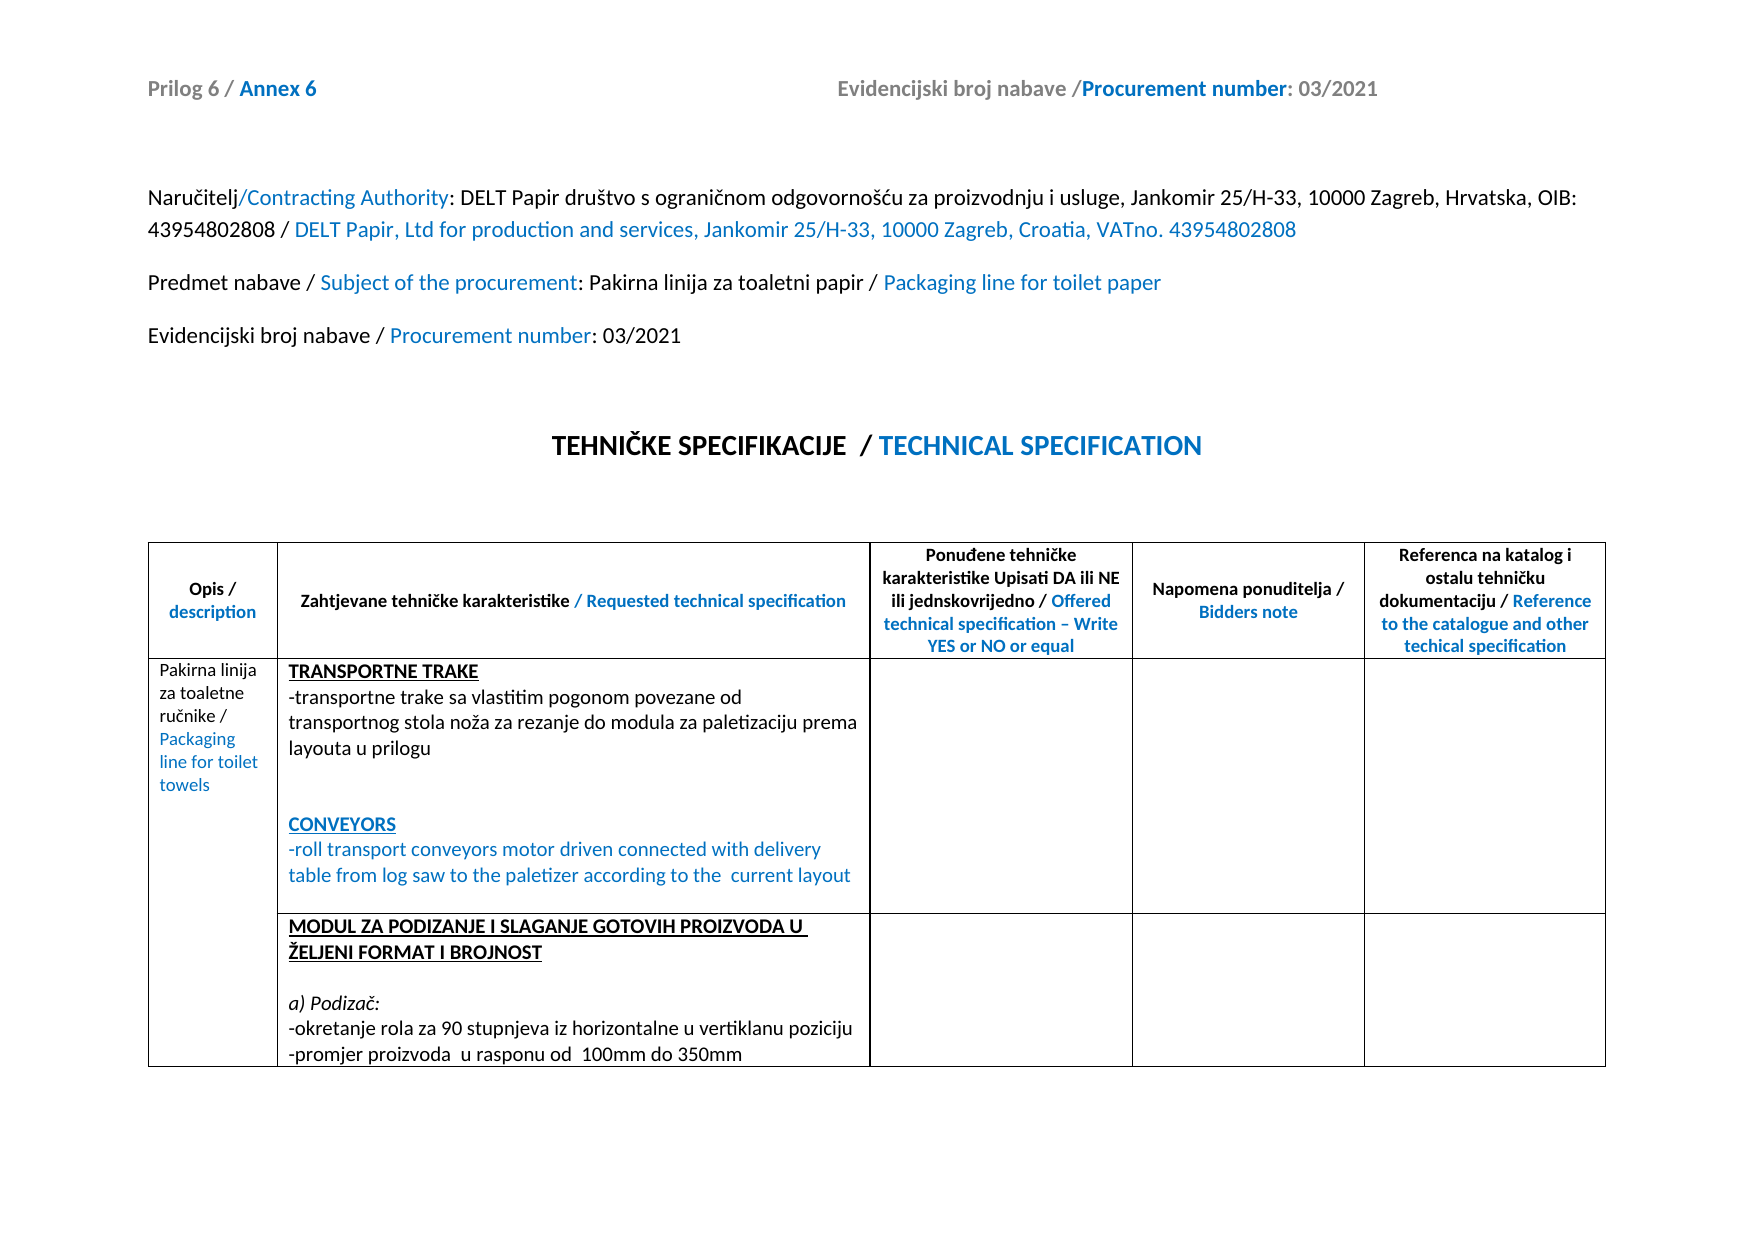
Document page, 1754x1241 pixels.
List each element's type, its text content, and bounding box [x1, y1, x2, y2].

text TEHNIČKE SPECIFIKACIJE / TECHNICAL SPECIFICATION [148, 427, 1606, 463]
table_header Zahtjevane tehničke karakteristike / Requested technical specification [278, 543, 869, 657]
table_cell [278, 914, 869, 1066]
table_header Ponuđene tehničke karakteristike Upisati DA ili NE ili jednskovrijedno / Offered technical specification – Write YES or NO or equal [871, 543, 1132, 657]
table_cell Pakirna linija za toaletne ručnike / Packaging line for toilet towels [149, 659, 277, 1066]
text Evidencijski broj nabave / Procurement number: 03/2021 [148, 321, 1606, 349]
text Predmet nabave / Subject of the procurement: Pakirna linija za toaletni papir / Packaging line for toilet paper [148, 268, 1606, 296]
table_header Napomena ponuditelja / Bidders note [1133, 543, 1364, 657]
table_cell [871, 659, 1132, 913]
table_header Referenca na katalog i ostalu tehničku dokumentaciju / Reference to the catalogue and other techical specification [1365, 543, 1605, 657]
table_cell [871, 914, 1132, 1066]
table_cell [1365, 914, 1605, 1066]
table_cell [1365, 659, 1605, 913]
table_cell TRANSPORTNE TRAKE -transportne trake sa vlastitim pogonom povezane od transportnog stola noža za rezanje do modula za paletizaciju prema layouta u prilogu CONVEYORS -roll transport conveyors motor driven connected with delivery table from log saw to the paletizer according to the current layout [278, 659, 869, 913]
table_cell [1133, 914, 1364, 1066]
table_cell [1133, 659, 1364, 913]
table_header Opis / description [149, 543, 277, 657]
text Naručitelj/Contracting Authority: DELT Papir društvo s ograničnom odgovornošću za proizvodnju i usluge, Jankomir 25/H-33, 10000 Zagreb, Hrvatska, OIB: 43954802808 / DELT Papir, Ltd for production and services, Jankomir 25/H-33, 10000 Zagreb, Croatia, VATno. 43954802808 [148, 183, 1606, 243]
